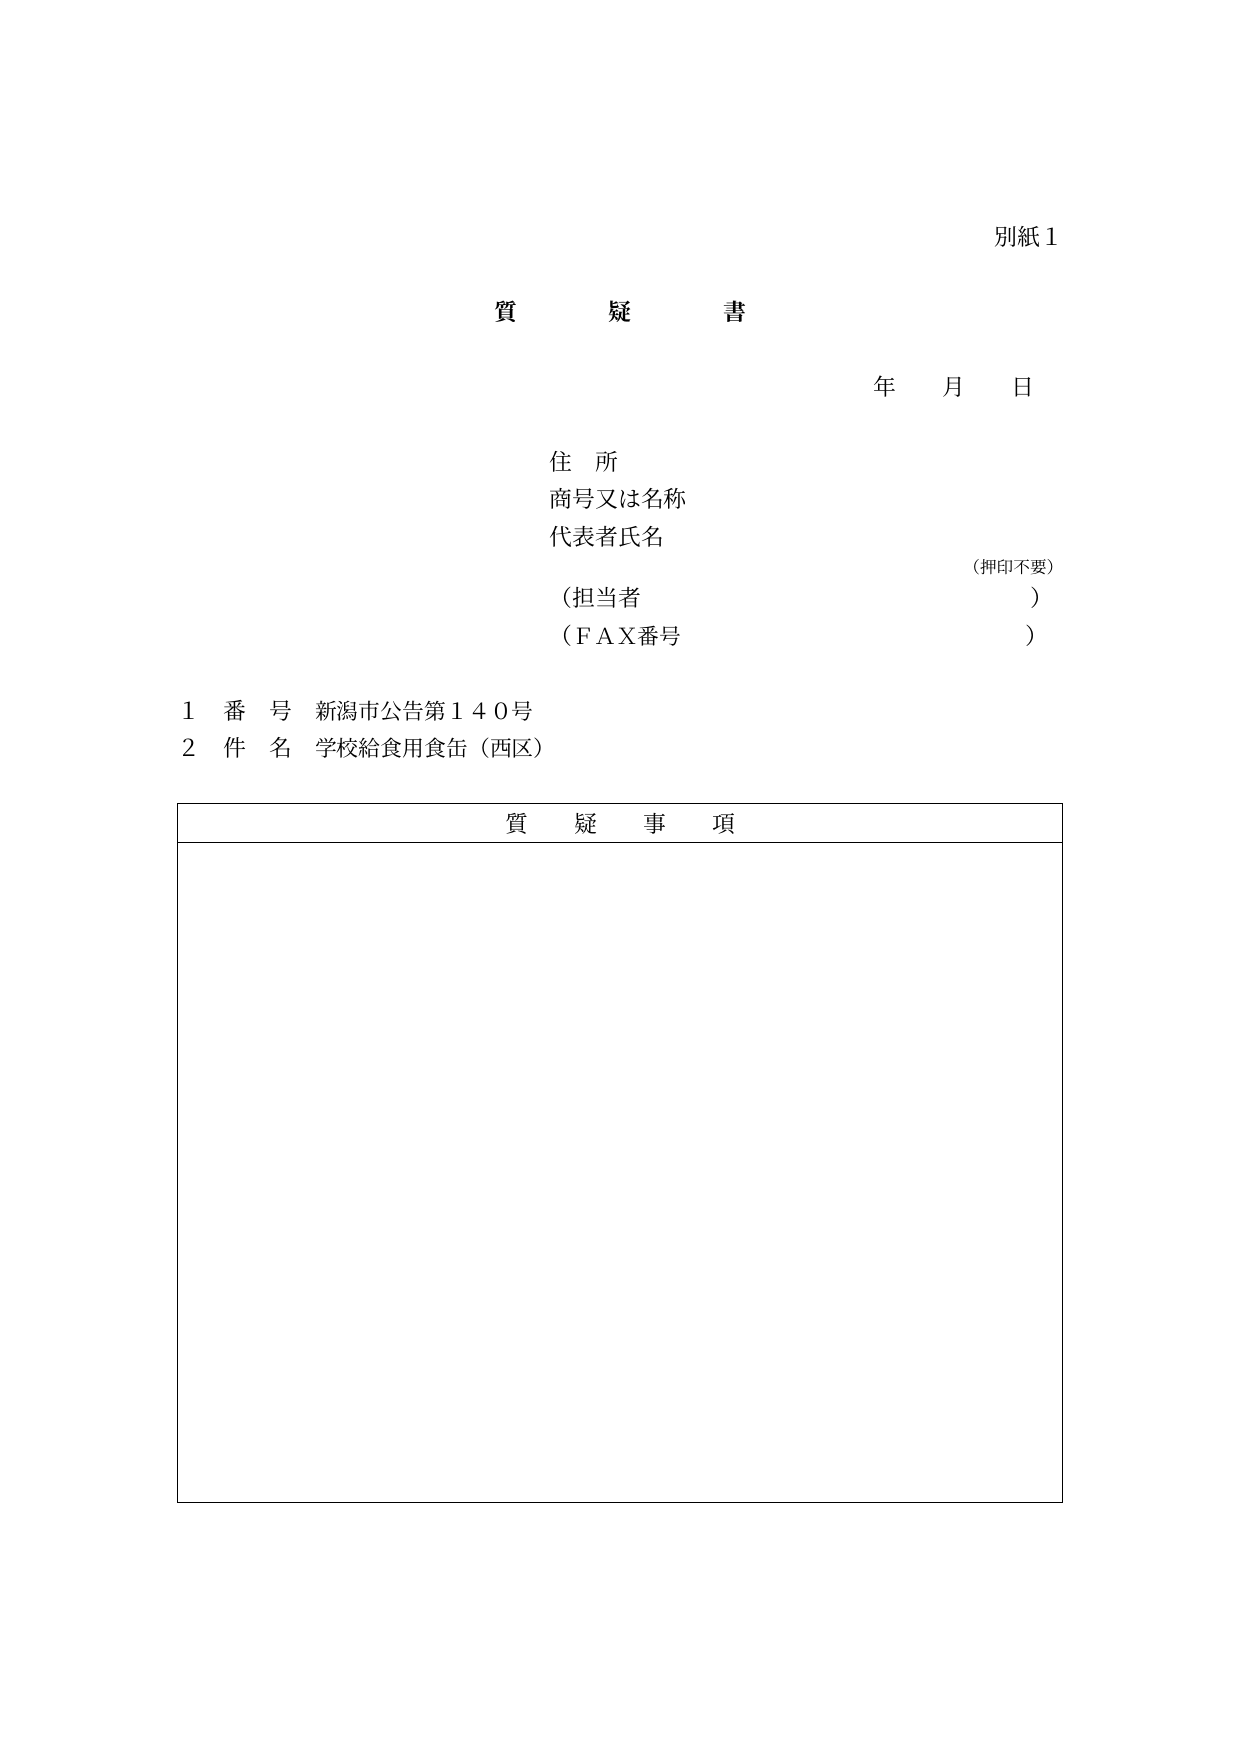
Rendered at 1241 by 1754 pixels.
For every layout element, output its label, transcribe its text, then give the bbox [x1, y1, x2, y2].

text ２ 件 名 学校給食用食缶（西区） [177, 728, 1063, 766]
text （押印不要） [571, 554, 1063, 578]
text （ＦＡＸ番号 ） [549, 616, 1063, 653]
table_cell [178, 843, 1062, 1502]
text （担当者 ） [549, 578, 1063, 616]
text 代表者氏名 [549, 517, 1063, 554]
text 別紙１ [199, 217, 1063, 254]
text 住 所 [549, 442, 1063, 479]
text １ 番 号 新潟市公告第１４０号 [177, 691, 1063, 728]
table_header 質 疑 事 項 [178, 804, 1062, 842]
text 商号又は名称 [549, 479, 1063, 517]
text 年 月 日 [177, 367, 1034, 404]
text 質 疑 書 [177, 292, 1063, 329]
